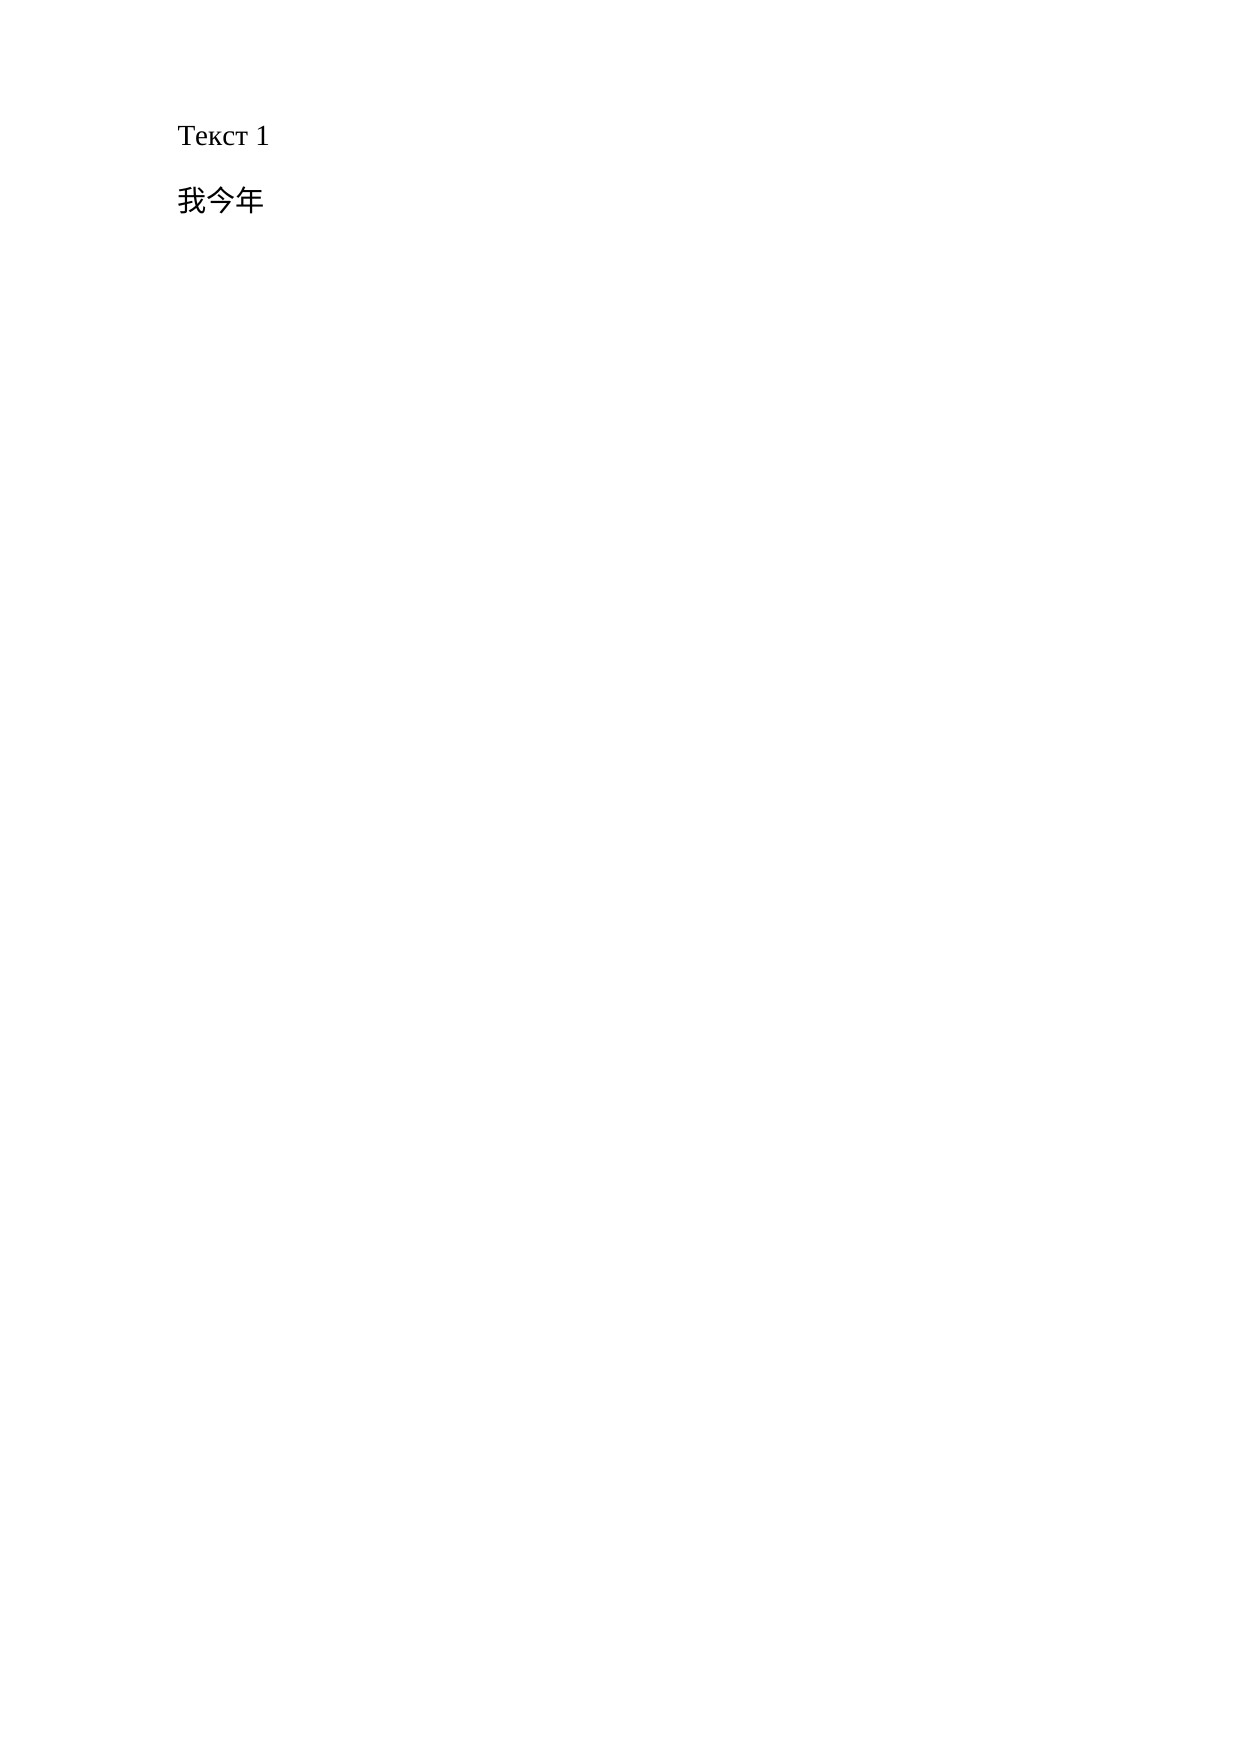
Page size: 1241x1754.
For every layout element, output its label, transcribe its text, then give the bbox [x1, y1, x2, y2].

text Текст 1 [177, 118, 1152, 152]
text 我今年 [177, 177, 1152, 220]
